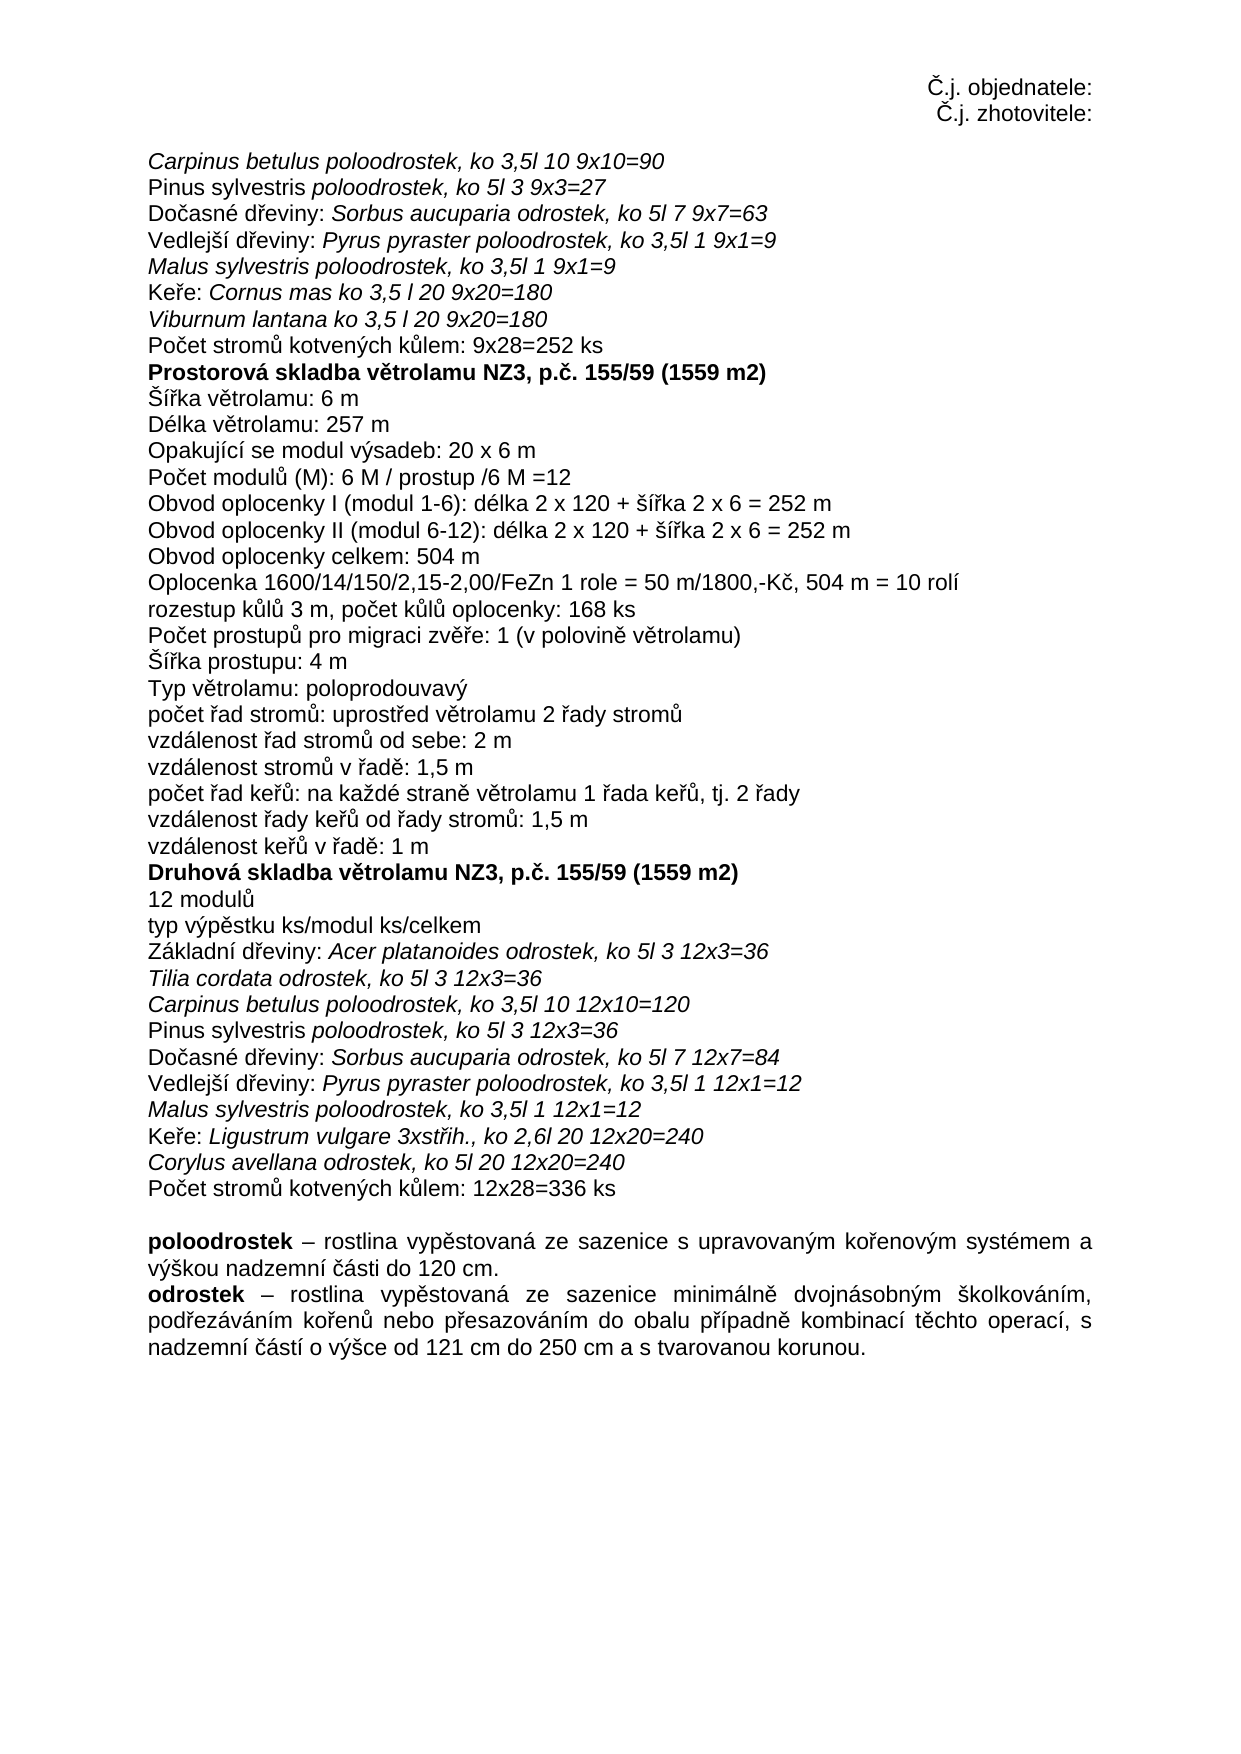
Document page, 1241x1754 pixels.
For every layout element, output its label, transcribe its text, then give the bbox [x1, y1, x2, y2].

text poloodrostek – rostlina vypěstovaná ze sazenice s upravovaným kořenovým systémem a výškou nadzemní části do 120 cm. [148, 1228, 1093, 1281]
text Obvod oplocenky celkem: 504 m [148, 543, 1093, 569]
text 12 modulů [148, 886, 1093, 912]
text Carpinus betulus poloodrostek, ko 3,5l 10 12x10=120 [148, 991, 1093, 1017]
text Obvod oplocenky I (modul 1-6): délka 2 x 120 + šířka 2 x 6 = 252 m [148, 490, 1093, 517]
text Počet prostupů pro migraci zvěře: 1 (v polovině větrolamu) [148, 622, 1093, 648]
text Tilia cordata odrostek, ko 5l 3 12x3=36 [148, 964, 1093, 991]
text Vedlejší dřeviny: Pyrus pyraster poloodrostek, ko 3,5l 1 12x1=12 [148, 1070, 1093, 1096]
text Dočasné dřeviny: Sorbus aucuparia odrostek, ko 5l 7 9x7=63 [148, 200, 1093, 227]
text Počet stromů kotvených kůlem: 9x28=252 ks [148, 332, 1093, 358]
text Pinus sylvestris poloodrostek, ko 5l 3 9x3=27 [148, 174, 1093, 200]
text Carpinus betulus poloodrostek, ko 3,5l 10 9x10=90 [148, 148, 1093, 174]
text Viburnum lantana ko 3,5 l 20 9x20=180 [148, 306, 1093, 332]
text Opakující se modul výsadeb: 20 x 6 m [148, 437, 1093, 464]
text Druhová skladba větrolamu NZ3, p.č. 155/59 (1559 m2) [148, 859, 1093, 886]
text Malus sylvestris poloodrostek, ko 3,5l 1 9x1=9 [148, 253, 1093, 279]
text Šířka větrolamu: 6 m [148, 385, 1093, 411]
text vzdálenost stromů v řadě: 1,5 m [148, 754, 1093, 780]
text Počet modulů (M): 6 M / prostup /6 M =12 [148, 464, 1093, 490]
text Dočasné dřeviny: Sorbus aucuparia odrostek, ko 5l 7 12x7=84 [148, 1044, 1093, 1070]
text odrostek – rostlina vypěstovaná ze sazenice minimálně dvojnásobným školkováním, podřezáváním kořenů nebo přesazováním do obalu případně kombinací těchto operací, s nadzemní částí o výšce od 121 cm do 250 cm a s tvarovanou korunou. [148, 1281, 1093, 1360]
text vzdálenost řady keřů od řady stromů: 1,5 m [148, 806, 1093, 833]
text Keře: Cornus mas ko 3,5 l 20 9x20=180 [148, 279, 1093, 306]
text Typ větrolamu: poloprodouvavý [148, 675, 1093, 701]
text Vedlejší dřeviny: Pyrus pyraster poloodrostek, ko 3,5l 1 9x1=9 [148, 227, 1093, 253]
text Šířka prostupu: 4 m [148, 648, 1093, 675]
text typ výpěstku ks/modul ks/celkem [148, 912, 1093, 938]
text Základní dřeviny: Acer platanoides odrostek, ko 5l 3 12x3=36 [148, 938, 1093, 964]
text Malus sylvestris poloodrostek, ko 3,5l 1 12x1=12 [148, 1096, 1093, 1123]
text Počet stromů kotvených kůlem: 12x28=336 ks [148, 1175, 1093, 1202]
text vzdálenost keřů v řadě: 1 m [148, 833, 1093, 859]
text počet řad keřů: na každé straně větrolamu 1 řada keřů, tj. 2 řady [148, 780, 1093, 806]
text Obvod oplocenky II (modul 6-12): délka 2 x 120 + šířka 2 x 6 = 252 m [148, 517, 1093, 543]
text Prostorová skladba větrolamu NZ3, p.č. 155/59 (1559 m2) [148, 358, 1093, 385]
text Corylus avellana odrostek, ko 5l 20 12x20=240 [148, 1149, 1093, 1175]
text Pinus sylvestris poloodrostek, ko 5l 3 12x3=36 [148, 1017, 1093, 1044]
text Délka větrolamu: 257 m [148, 411, 1093, 437]
text vzdálenost řad stromů od sebe: 2 m [148, 727, 1093, 754]
text Keře: Ligustrum vulgare 3xstřih., ko 2,6l 20 12x20=240 [148, 1123, 1093, 1149]
text Oplocenka 1600/14/150/2,15-2,00/FeZn 1 role = 50 m/1800,-Kč, 504 m = 10 rolí [148, 569, 1093, 596]
text počet řad stromů: uprostřed větrolamu 2 řady stromů [148, 701, 1093, 727]
text rozestup kůlů 3 m, počet kůlů oplocenky: 168 ks [148, 596, 1093, 622]
